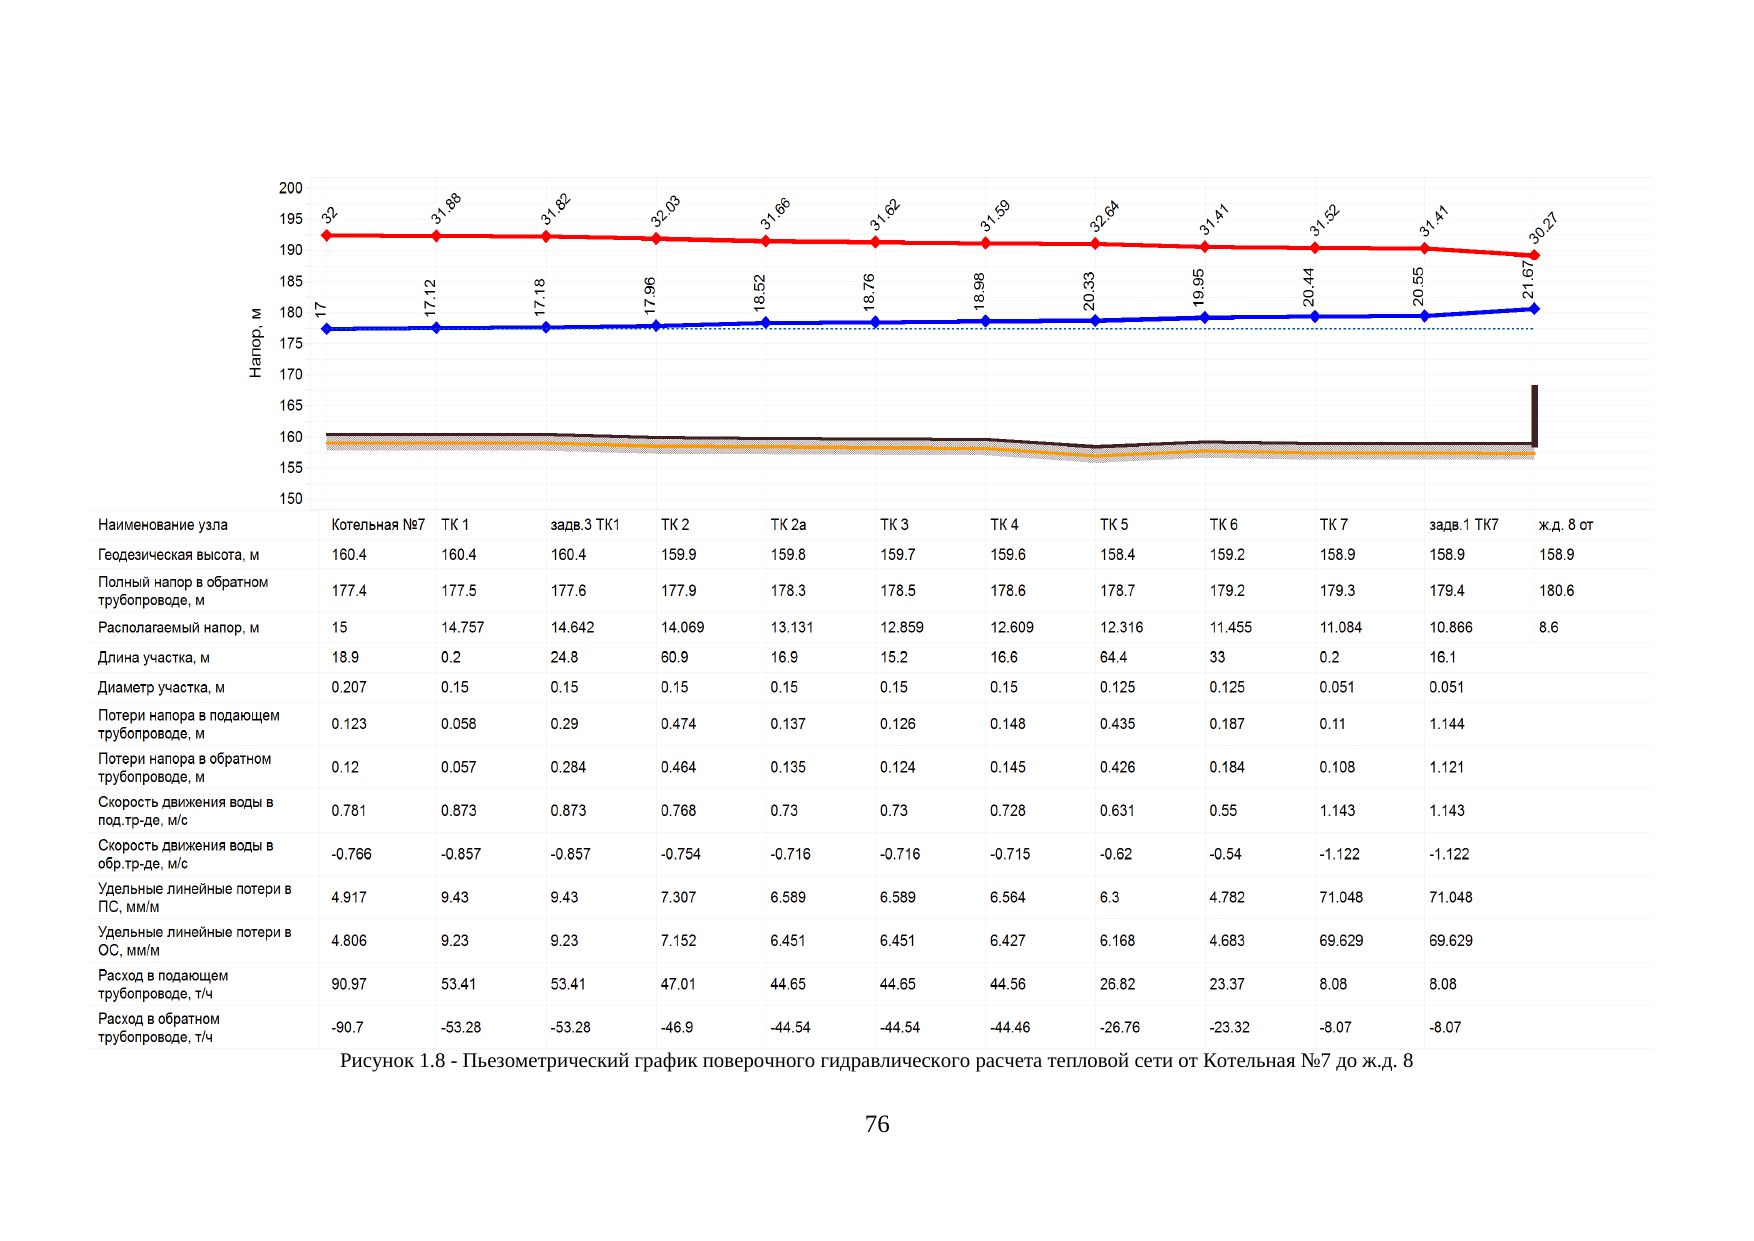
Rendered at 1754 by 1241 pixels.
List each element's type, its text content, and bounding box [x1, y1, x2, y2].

picture [88, 177, 1654, 1049]
text Рисунок . - Пьезометрический график поверочного гидравлического расчета тепловой сети от Котельная №7 до ж.д. 8 [89, 1048, 1665, 1072]
